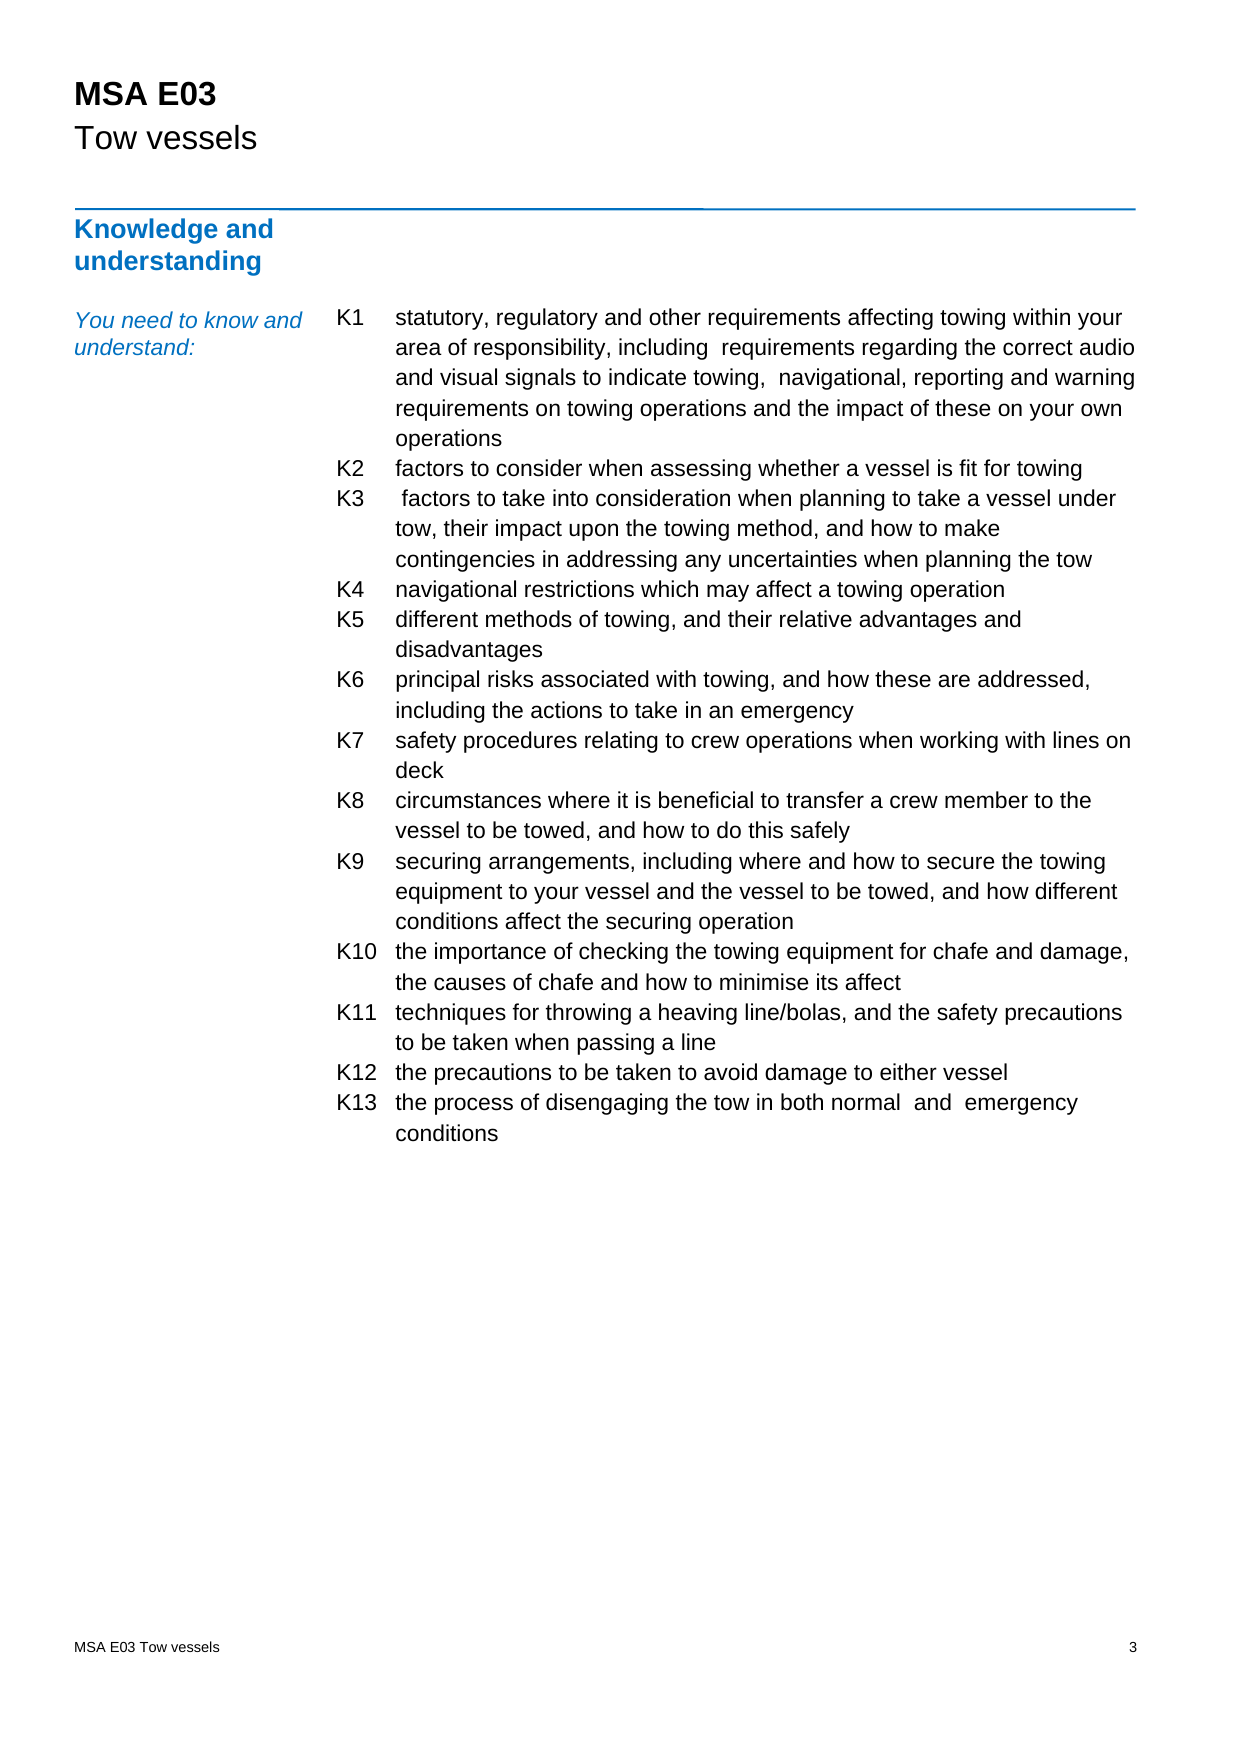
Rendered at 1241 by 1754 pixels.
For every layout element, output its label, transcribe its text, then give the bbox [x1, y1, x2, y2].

table_header statutory, regulatory and other requirements affecting towing within your area of responsibility, including requirements regarding the correct audio and visual signals to indicate towing, navigational, reporting and warning requirements on towing operations and the impact of these on your own operations factors to consider when assessing whether a vessel is fit for towing factors to take into consideration when planning to take a vessel under tow, their impact upon the towing method, and how to make contingencies in addressing any uncertainties when planning the tow navigational restrictions which may affect a towing operation different methods of towing, and their relative advantages and disadvantages principal risks associated with towing, and how these are addressed, including the actions to take in an emergency safety procedures relating to crew operations when working with lines on deck circumstances where it is beneficial to transfer a crew member to the vessel to be towed, and how to do this safely securing arrangements, including where and how to secure the towing equipment to your vessel and the vessel to be towed, and how different conditions affect the securing operation the importance of checking the towing equipment for chafe and damage, the causes of chafe and how to minimise its affect techniques for throwing a heaving line/bolas, and the safety precautions to be taken when passing a line the precautions to be taken to avoid damage to either vessel the process of disengaging the tow in both normal and emergency conditions [325, 213, 1148, 1150]
table_header [63, 213, 325, 1150]
